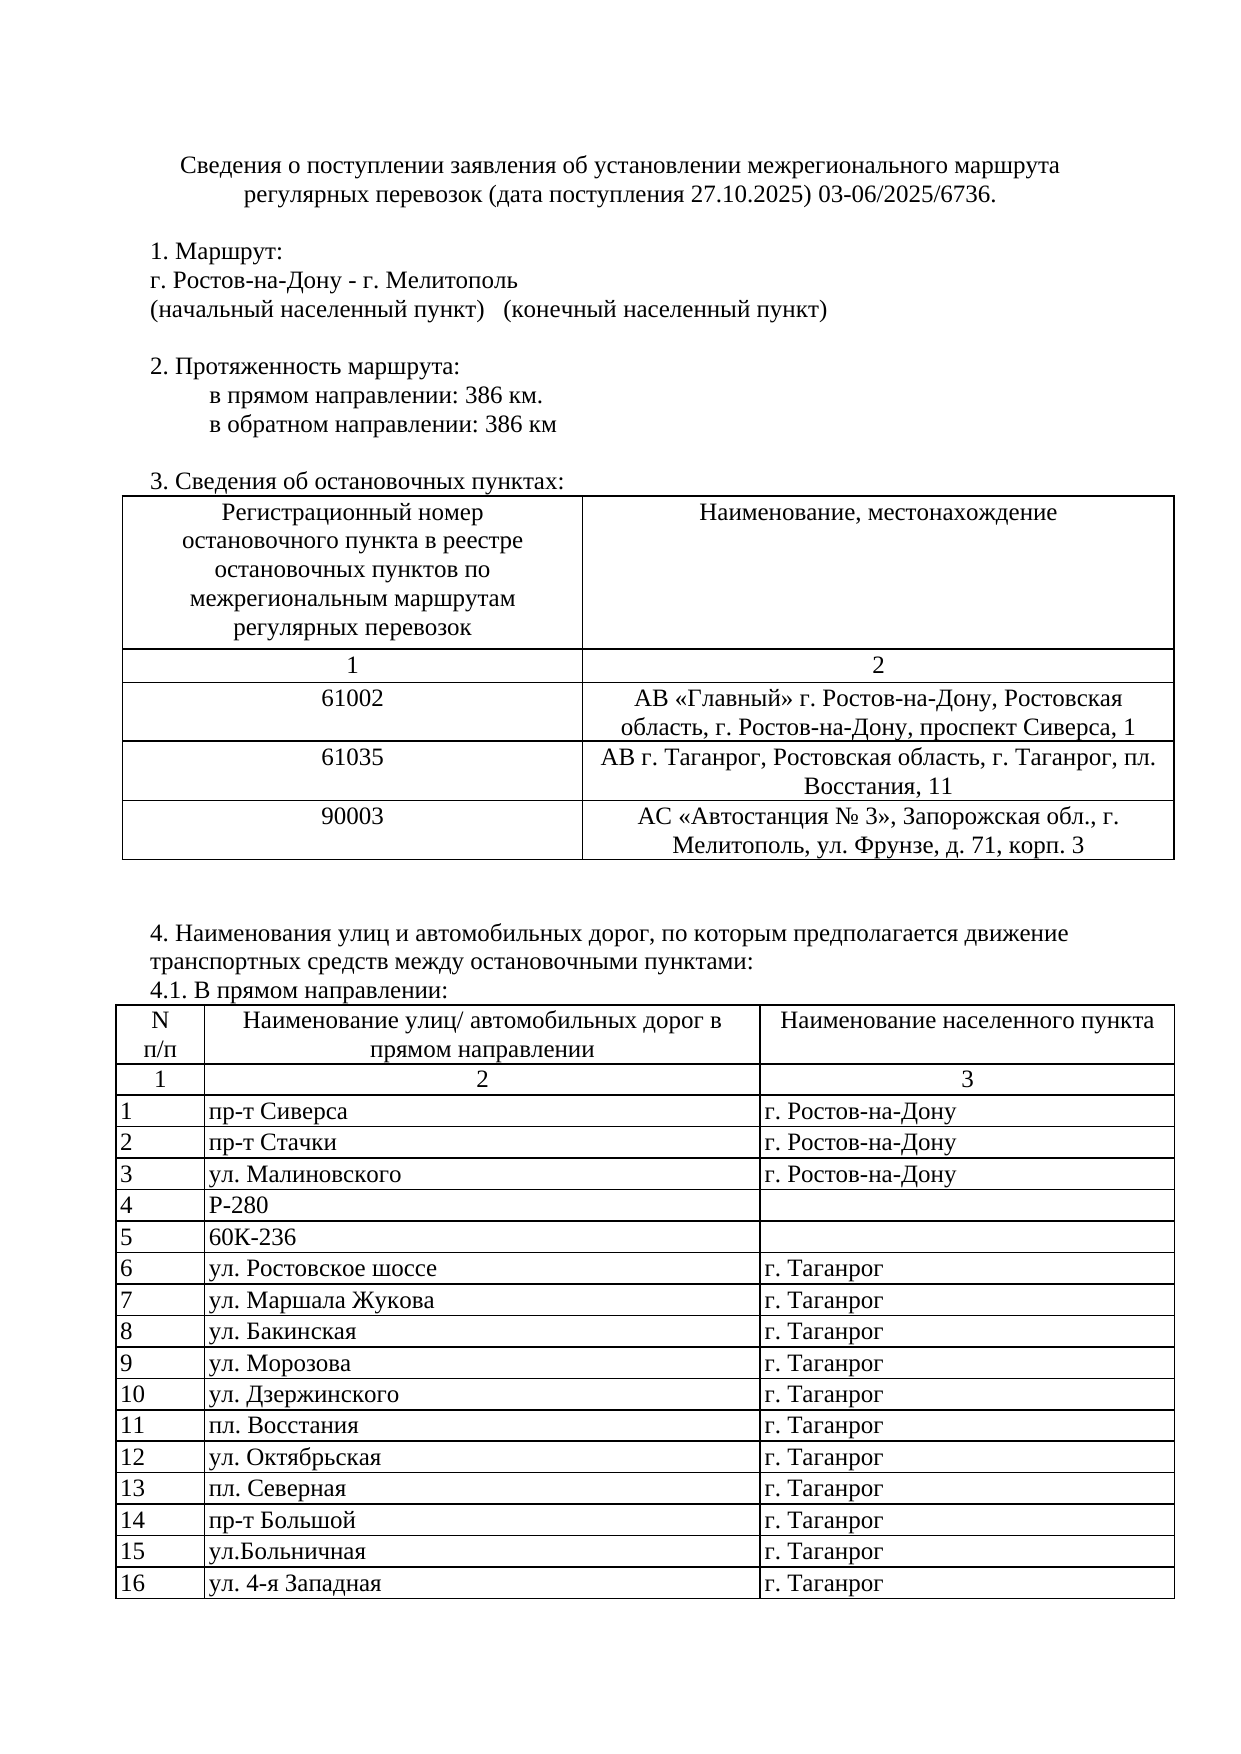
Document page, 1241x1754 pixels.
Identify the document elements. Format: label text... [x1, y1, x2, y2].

table_cell г. Таганрог [761, 1536, 1174, 1566]
table_cell 11 [117, 1411, 204, 1440]
table_cell ул. Дзержинского [205, 1379, 759, 1409]
table_cell г. Таганрог [761, 1505, 1174, 1535]
table_cell г. Таганрог [761, 1348, 1174, 1377]
text 4.1. В прямом направлении: [150, 975, 1090, 1004]
table_cell ул.Больничная [205, 1536, 759, 1566]
text (начальный населенный пункт) (конечный населенный пункт) [150, 294, 1090, 322]
table_header Наименование, местонахождение [583, 497, 1173, 648]
table_cell пл. Северная [205, 1473, 759, 1503]
table_cell 90003 [123, 801, 582, 858]
table_cell АВ г. Таганрог, Ростовская область, г. Таганрог, пл. Восстания, 11 [583, 742, 1173, 799]
table_cell 1 [117, 1065, 204, 1094]
table_cell г. Таганрог [761, 1285, 1174, 1314]
table_cell г. Ростов-на-Дону [761, 1159, 1174, 1189]
text Сведения о поступлении заявления об установлении межрегионального маршрута регулярных перевозок (дата поступления 27.10.2025) 03-06/2025/6736. [150, 150, 1090, 207]
table_cell [761, 1190, 1174, 1220]
table_cell ул. Октябрьская [205, 1442, 759, 1472]
table_header N п/п [117, 1006, 204, 1063]
table_cell 16 [117, 1568, 204, 1598]
table_cell ул. 4-я Западная [205, 1568, 759, 1598]
table_cell пр-т Сиверса [205, 1096, 759, 1126]
table_cell ул. Маршала Жукова [205, 1285, 759, 1314]
table_cell 60К-236 [205, 1222, 759, 1252]
table_cell 8 [117, 1316, 204, 1346]
table_cell 12 [117, 1442, 204, 1472]
table_cell 3 [761, 1065, 1174, 1094]
text 1. Маршрут: [150, 236, 1090, 265]
table_cell 6 [117, 1253, 204, 1283]
table_cell 61035 [123, 742, 582, 799]
table_cell 10 [117, 1379, 204, 1409]
table_cell 1 [123, 650, 582, 681]
table_cell 15 [117, 1536, 204, 1566]
table_cell ул. Бакинская [205, 1316, 759, 1346]
table_cell г. Таганрог [761, 1442, 1174, 1472]
table_cell пр-т Стачки [205, 1127, 759, 1157]
table_cell ул. Малиновского [205, 1159, 759, 1189]
table_cell пл. Восстания [205, 1411, 759, 1440]
table_cell г. Таганрог [761, 1253, 1174, 1283]
table_cell АВ «Главный» г. Ростов-на-Дону, Ростовская область, г. Ростов-на-Дону, проспект Сиверса, 1 [583, 683, 1173, 740]
table_cell г. Ростов-на-Дону [761, 1096, 1174, 1126]
table_cell г. Таганрог [761, 1568, 1174, 1598]
table_cell г. Ростов-на-Дону [761, 1127, 1174, 1157]
table_cell 2 [583, 650, 1173, 681]
text 2. Протяженность маршрута: [150, 351, 1090, 380]
table_cell 14 [117, 1505, 204, 1535]
table_cell ул. Морозова [205, 1348, 759, 1377]
table_cell пр-т Большой [205, 1505, 759, 1535]
table_cell 5 [117, 1222, 204, 1252]
table_cell ул. Ростовское шоссе [205, 1253, 759, 1283]
table_cell 13 [117, 1473, 204, 1503]
table_cell АС «Автостанция № 3», Запорожская обл., г. Мелитополь, ул. Фрунзе, д. 71, корп. 3 [583, 801, 1173, 858]
table_cell [761, 1222, 1174, 1252]
table_cell Р-280 [205, 1190, 759, 1220]
table_cell г. Таганрог [761, 1316, 1174, 1346]
table_cell 2 [117, 1127, 204, 1157]
text 4. Наименования улиц и автомобильных дорог, по которым предполагается движение транспортных средств между остановочными пунктами: [150, 918, 1090, 975]
table_cell г. Таганрог [761, 1411, 1174, 1440]
table_cell 4 [117, 1190, 204, 1220]
text г. Ростов-на-Дону - г. Мелитополь [150, 265, 1090, 294]
table_cell 1 [117, 1096, 204, 1126]
table_cell г. Таганрог [761, 1473, 1174, 1503]
table_cell 9 [117, 1348, 204, 1377]
table_header Регистрационный номер остановочного пункта в реестре остановочных пунктов по межрегиональным маршрутам регулярных перевозок [123, 497, 582, 648]
table_cell 2 [205, 1065, 759, 1094]
table_cell 3 [117, 1159, 204, 1189]
text 3. Сведения об остановочных пунктах: [150, 466, 1090, 495]
text в прямом направлении: 386 км. [150, 380, 1090, 409]
text в обратном направлении: 386 км [150, 409, 1090, 437]
table_cell 7 [117, 1285, 204, 1314]
table_cell г. Таганрог [761, 1379, 1174, 1409]
table_header Наименование улиц/ автомобильных дорог в прямом направлении [205, 1006, 759, 1063]
table_header Наименование населенного пункта [761, 1006, 1174, 1063]
table_cell 61002 [123, 683, 582, 740]
